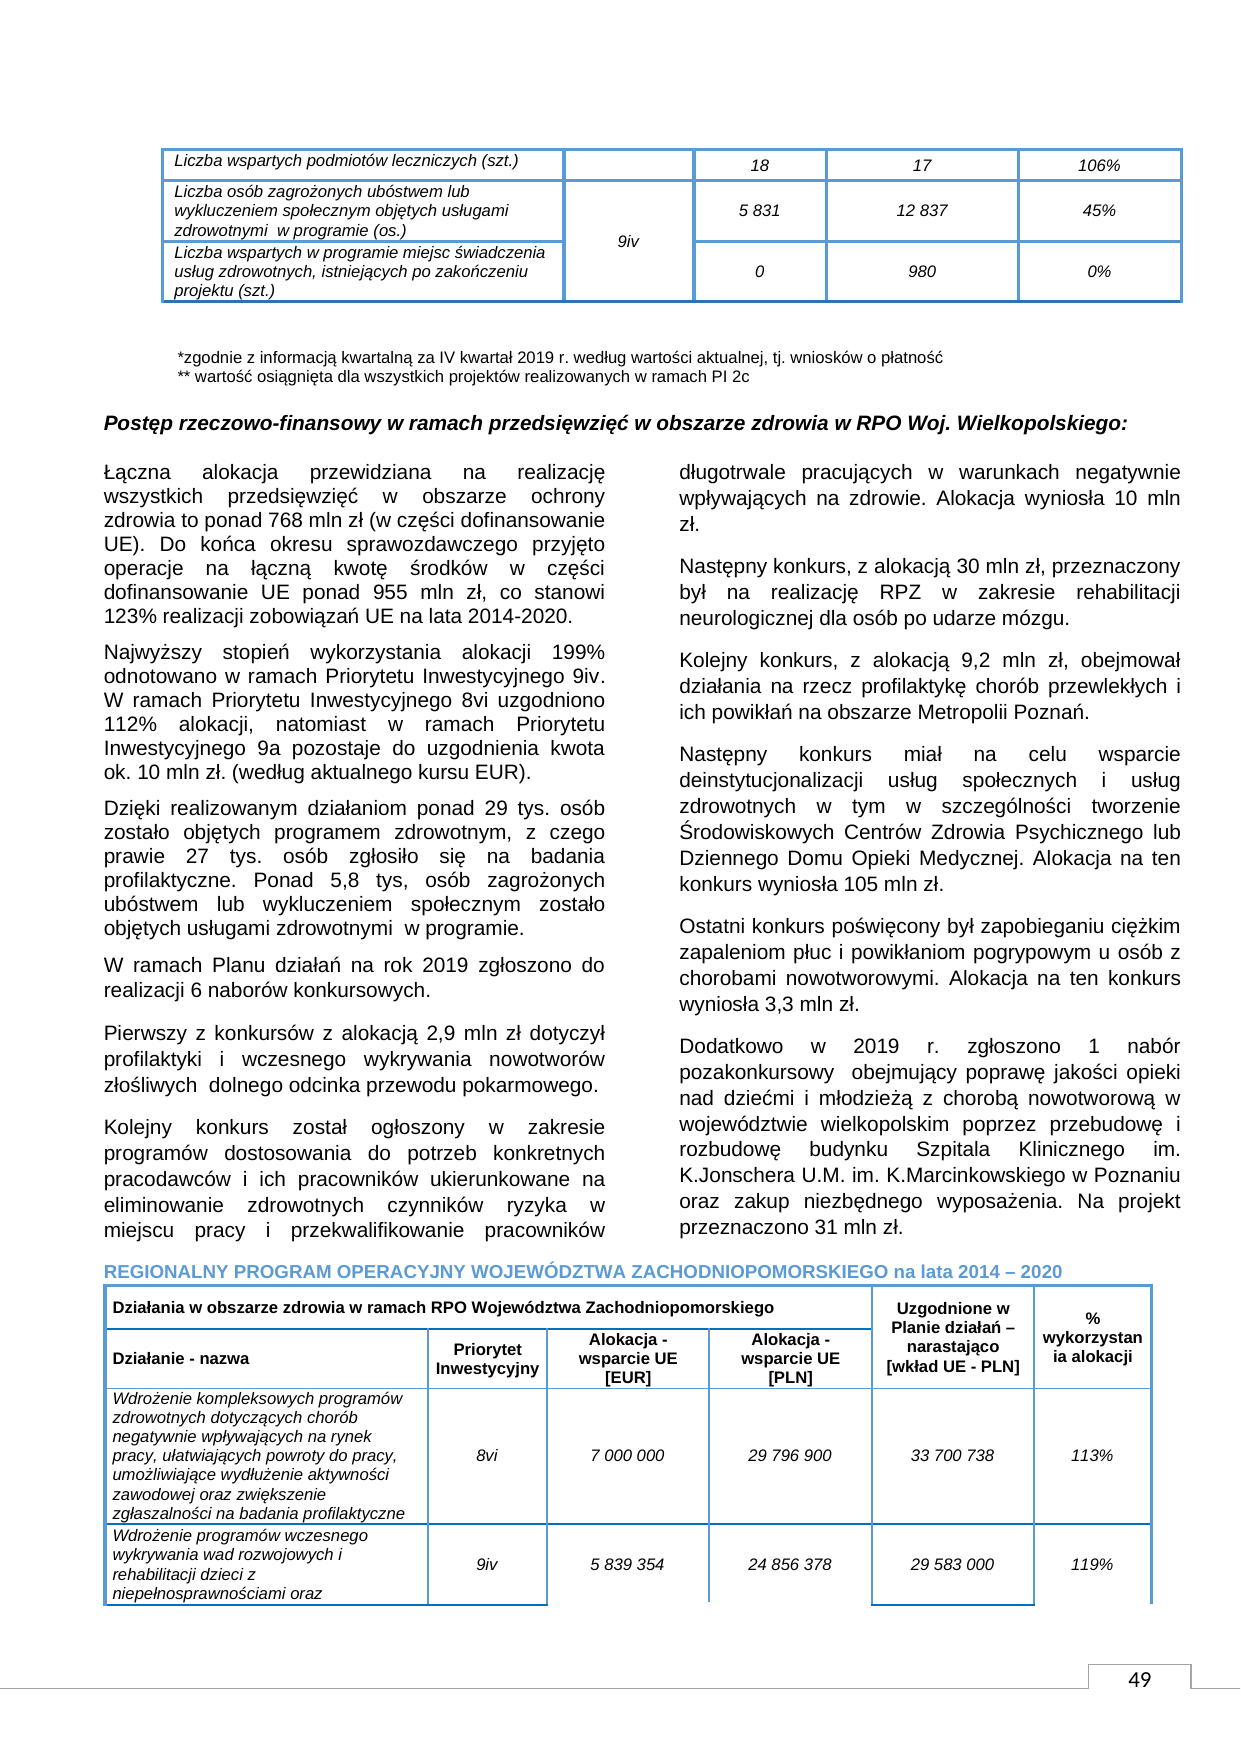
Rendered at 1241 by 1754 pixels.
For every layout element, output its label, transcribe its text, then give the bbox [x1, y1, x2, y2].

text Kolejny konkurs został ogłoszony w zakresie programów dostosowania do potrzeb konkretnych pracodawców i ich pracowników ukierunkowane na eliminowanie zdrowotnych czynników ryzyka w miejscu pracy i przekwalifikowanie pracowników długotrwale pracujących w warunkach negatywnie wpływających na zdrowie. Alokacja wyniosła 10 mln zł. [679, 460, 1181, 535]
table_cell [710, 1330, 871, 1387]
text Postęp rzeczowo-finansowy w ramach przedsięwzięć w obszarze zdrowia w RPO Woj. Wielkopolskiego: [103, 411, 1181, 435]
table_cell Liczba wspartych podmiotów leczniczych (szt.) [164, 151, 562, 179]
table_cell 17 [828, 151, 1017, 179]
text Kolejny konkurs został ogłoszony w zakresie programów dostosowania do potrzeb konkretnych pracodawców i ich pracowników ukierunkowane na eliminowanie zdrowotnych czynników ryzyka w miejscu pracy i przekwalifikowanie pracowników długotrwale pracujących w warunkach negatywnie wpływających na zdrowie. Alokacja wyniosła 10 mln zł. [103, 1115, 605, 1242]
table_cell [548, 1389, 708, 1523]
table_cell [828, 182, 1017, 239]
text Najwyższy stopień wykorzystania alokacji 199% odnotowano w ramach Priorytetu Inwestycyjnego 9iv. W ramach Priorytetu Inwestycyjnego 8vi uzgodniono 112% alokacji, natomiast w ramach Priorytetu Inwestycyjnego 9a pozostaje do uzgodnienia kwota ok. 10 mln zł. (według aktualnego kursu EUR). [103, 640, 605, 784]
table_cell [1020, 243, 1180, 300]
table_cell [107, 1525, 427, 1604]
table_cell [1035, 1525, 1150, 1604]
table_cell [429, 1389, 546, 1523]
table_cell Liczba osób zagrożonych ubóstwem lub wykluczeniem społecznym objętych usługami zdrowotnymi w programie (os.) [164, 182, 562, 239]
text Ostatni konkurs poświęcony był zapobieganiu ciężkim zapaleniom płuc i powikłaniom pogrypowym u osób z chorobami nowotworowymi. Alokacja na ten konkurs wyniosła 3,3 mln zł. [679, 914, 1181, 1015]
text Następny konkurs, z alokacją 30 mln zł, przeznaczony był na realizację RPZ w zakresie rehabilitacji neurologicznej dla osób po udarze mózgu. [679, 554, 1181, 629]
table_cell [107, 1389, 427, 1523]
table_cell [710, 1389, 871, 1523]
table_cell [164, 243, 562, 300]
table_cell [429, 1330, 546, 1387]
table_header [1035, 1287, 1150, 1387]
text Kolejny konkurs, z alokacją 9,2 mln zł, obejmował działania na rzecz profilaktykę chorób przewlekłych i ich powikłań na obszarze Metropolii Poznań. [679, 648, 1181, 724]
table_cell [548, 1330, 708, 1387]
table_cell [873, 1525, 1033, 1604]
table_cell 5 831 [696, 182, 825, 239]
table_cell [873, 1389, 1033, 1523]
table_cell 106% [1020, 151, 1180, 179]
table_cell 9a [566, 151, 692, 179]
text ** wartość osiągnięta dla wszystkich projektów realizowanych w ramach PI 2c [103, 367, 1181, 386]
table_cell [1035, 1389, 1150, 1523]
text Łączna alokacja przewidziana na realizację wszystkich przedsięwzięć w obszarze ochrony zdrowia to ponad 768 mln zł (w części dofinansowanie UE). Do końca okresu sprawozdawczego przyjęto operacje na łączną kwotę środków w części dofinansowanie UE ponad 955 mln zł, co stanowi 123% realizacji zobowiązań UE na lata 2014-2020. [103, 460, 605, 627]
text Dzięki realizowanym działaniom ponad 29 tys. osób zostało objętych programem zdrowotnym, z czego prawie 27 tys. osób zgłosiło się na badania profilaktyczne. Ponad 5,8 tys, osób zagrożonych ubóstwem lub wykluczeniem społecznym zostało objętych usługami zdrowotnymi w programie. [103, 796, 605, 940]
table_cell 9iv [566, 182, 692, 300]
text Następny konkurs miał na celu wsparcie deinstytucjonalizacji usług społecznych i usług zdrowotnych w tym w szczególności tworzenie Środowiskowych Centrów Zdrowia Psychicznego lub Dziennego Domu Opieki Medycznej. Alokacja na ten konkurs wyniosła 105 mln zł. [679, 742, 1181, 895]
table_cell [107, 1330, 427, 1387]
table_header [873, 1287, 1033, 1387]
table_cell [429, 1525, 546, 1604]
text *zgodnie z informacją kwartalną za IV kwartał 2019 r. według wartości aktualnej, tj. wniosków o płatność [103, 347, 1181, 367]
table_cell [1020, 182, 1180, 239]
text Pierwszy z konkursów z alokacją 2,9 mln zł dotyczył profilaktyki i wczesnego wykrywania nowotworów złośliwych dolnego odcinka przewodu pokarmowego. [103, 1021, 605, 1096]
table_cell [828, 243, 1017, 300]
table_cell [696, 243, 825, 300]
text REGIONALNY PROGRAM OPERACYJNY WOJEWÓDZTWA ZACHODNIOPOMORSKIEGO na lata 2014 – 2020 [103, 1261, 1181, 1282]
text Dodatkowo w 2019 r. zgłoszono 1 nabór pozakonkursowy obejmujący poprawę jakości opieki nad dziećmi i młodzieżą z chorobą nowotworową w województwie wielkopolskim poprzez przebudowę i rozbudowę budynku Szpitala Klinicznego im. K.Jonschera U.M. im. K.Marcinkowskiego w Poznaniu oraz zakup niezbędnego wyposażenia. Na projekt przeznaczono 31 mln zł. [679, 1034, 1181, 1239]
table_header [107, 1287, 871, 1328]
text W ramach Planu działań na rok 2019 zgłoszono do realizacji 6 naborów konkursowych. [103, 952, 605, 1002]
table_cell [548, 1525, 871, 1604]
table_cell 18 [696, 151, 825, 179]
